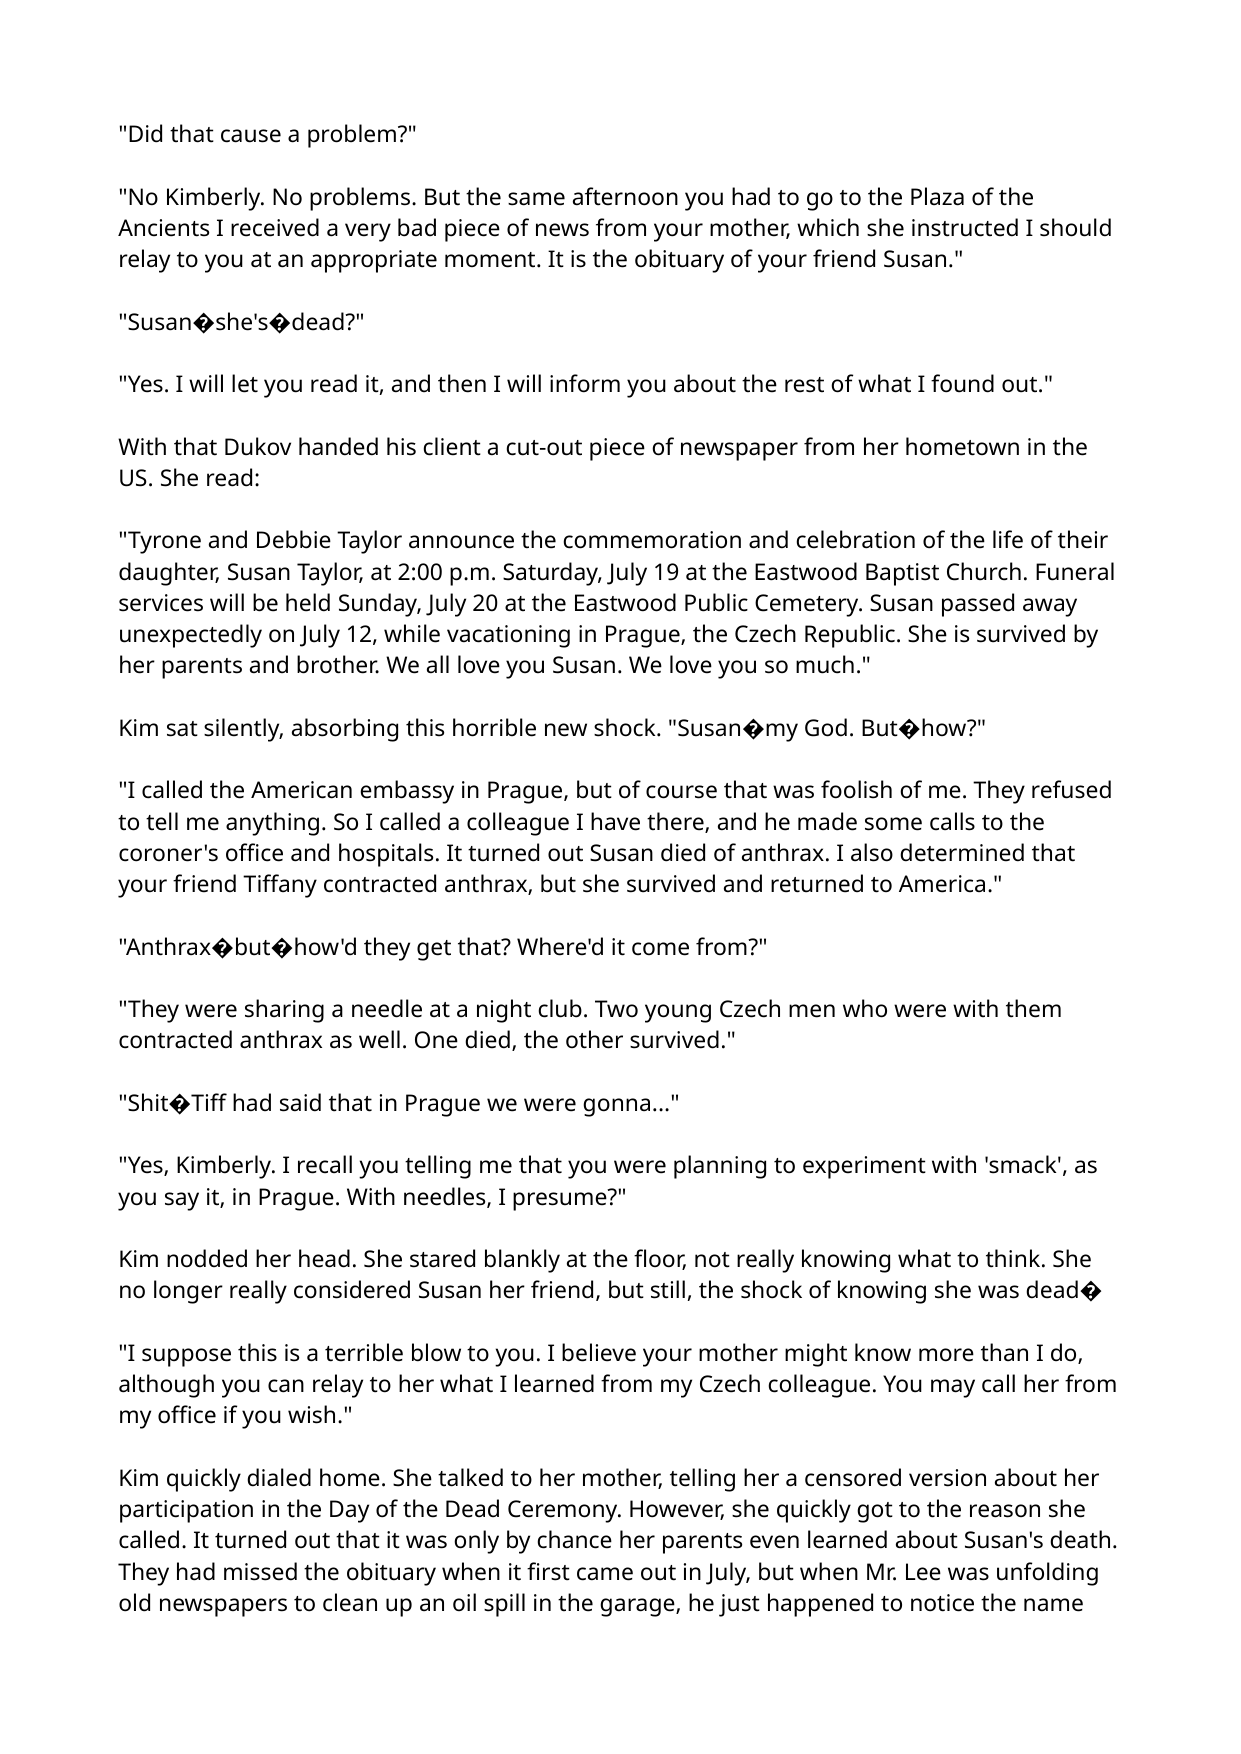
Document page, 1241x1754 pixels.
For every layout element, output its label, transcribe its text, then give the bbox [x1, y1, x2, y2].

text "They were sharing a needle at a night club. Two young Czech men who were with them contracted anthrax as well. One died, the other survived." [118, 993, 1122, 1056]
text With that Dukov handed his client a cut-out piece of newspaper from her hometown in the US. She read: [118, 431, 1122, 493]
text "Shit�Tiff had said that in Prague we were gonna..." [118, 1087, 1122, 1118]
text "I suppose this is a terrible blow to you. I believe your mother might know more than I do, although you can relay to her what I learned from my Czech colleague. You may call her from my office if you wish." [118, 1337, 1122, 1431]
text "No Kimberly. No problems. But the same afternoon you had to go to the Plaza of the Ancients I received a very bad piece of news from your mother, which she instructed I should relay to you at an appropriate moment. It is the obituary of your friend Susan." [118, 181, 1122, 274]
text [118, 1462, 1122, 1618]
text "Yes. I will let you read it, and then I will inform you about the rest of what I found out." [118, 368, 1122, 399]
text "Did that cause a problem?" [118, 118, 1122, 149]
text "Tyrone and Debbie Taylor announce the commemoration and celebration of the life of their daughter, Susan Taylor, at 2:00 p.m. Saturday, July 19 at the Eastwood Baptist Church. Funeral services will be held Sunday, July 20 at the Eastwood Public Cemetery. Susan passed away unexpectedly on July 12, while vacationing in Prague, the Czech Republic. She is survived by her parents and brother. We all love you Susan. We love you so much." [118, 524, 1122, 681]
text Kim nodded her head. She stared blankly at the floor, not really knowing what to think. She no longer really considered Susan her friend, but still, the shock of knowing she was dead� [118, 1243, 1122, 1306]
text "Susan�she's�dead?" [118, 306, 1122, 337]
text Kim sat silently, absorbing this horrible new shock. "Susan�my God. But�how?" [118, 712, 1122, 743]
text "I called the American embassy in Prague, but of course that was foolish of me. They refused to tell me anything. So I called a colleague I have there, and he made some calls to the coroner's office and hospitals. It turned out Susan died of anthrax. I also determined that your friend Tiffany contracted anthrax, but she survived and returned to America." [118, 774, 1122, 899]
text "Yes, Kimberly. I recall you telling me that you were planning to experiment with 'smack', as you say it, in Prague. With needles, I presume?" [118, 1149, 1122, 1212]
text "Anthrax�but�how'd they get that? Where'd it come from?" [118, 931, 1122, 962]
